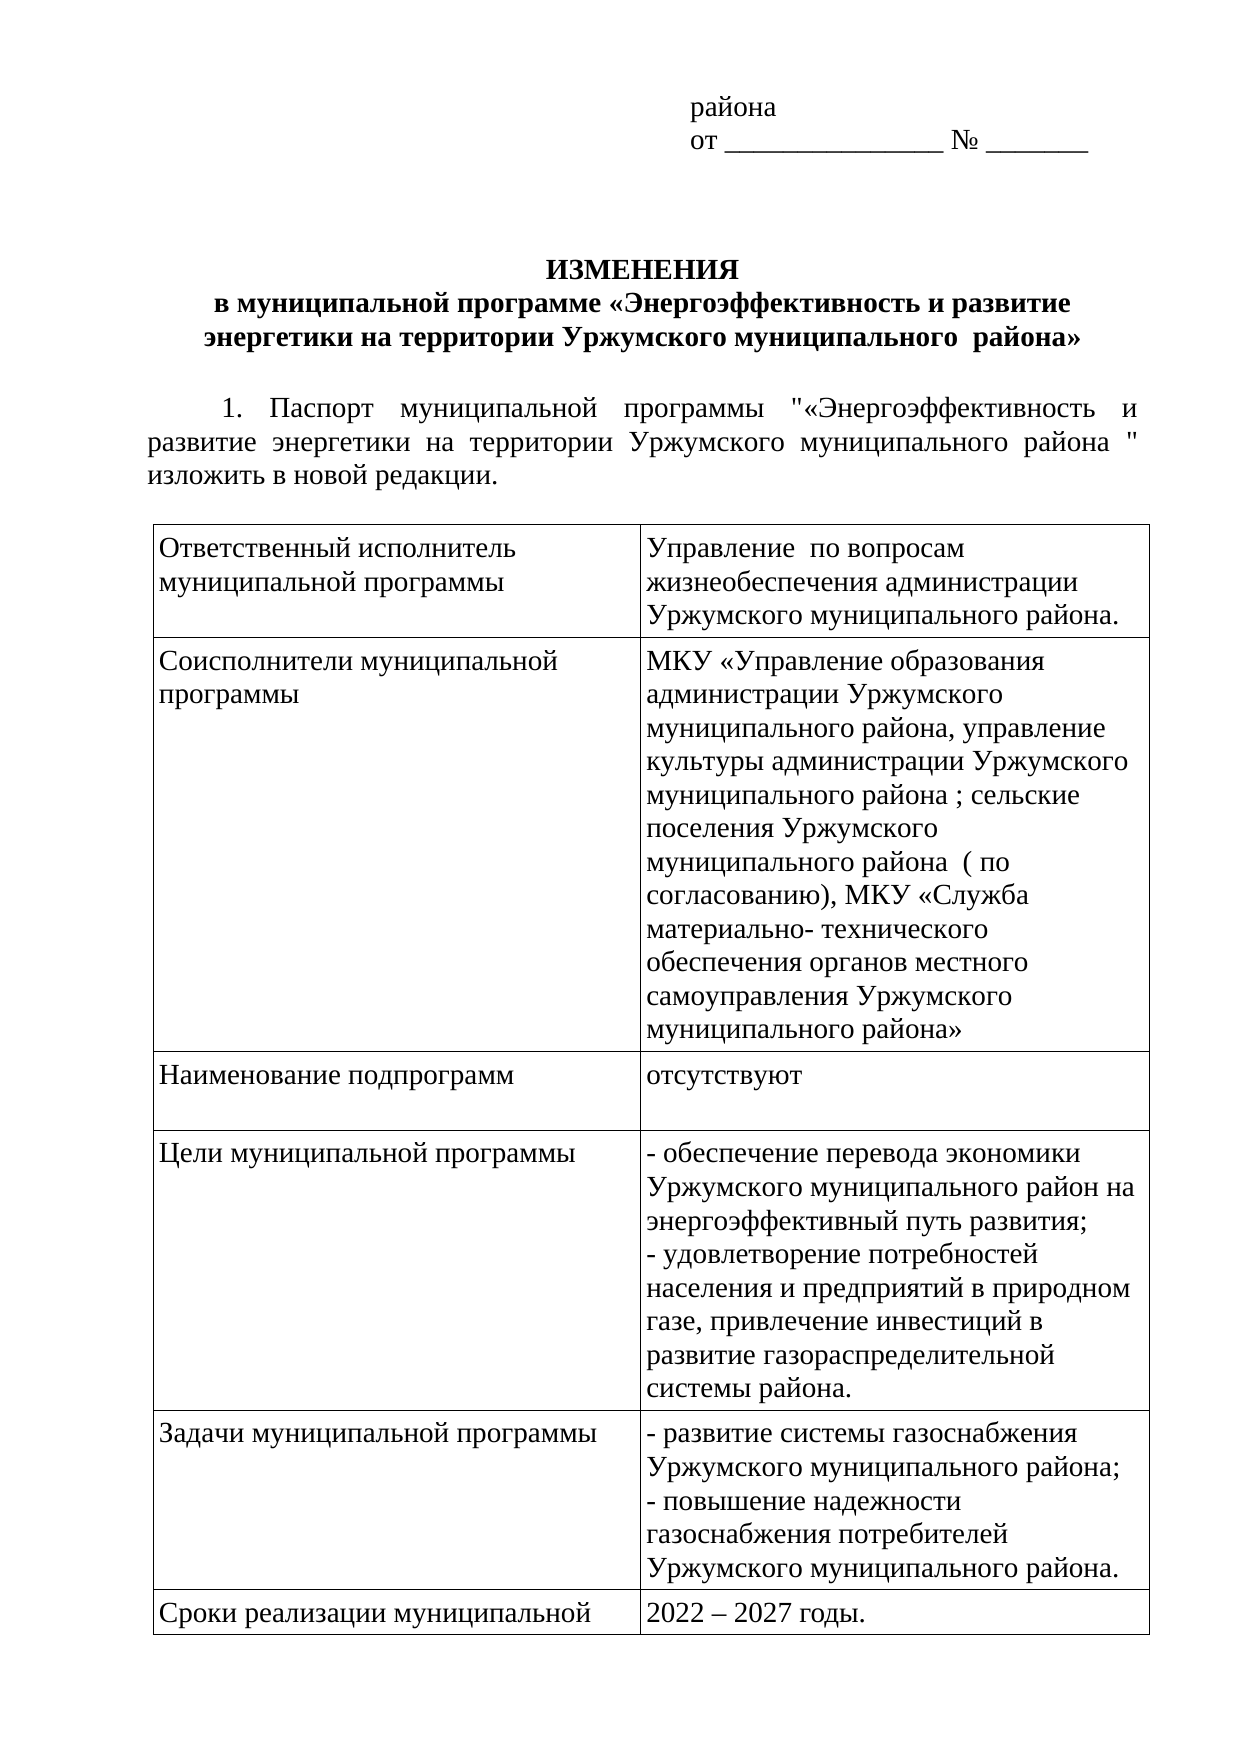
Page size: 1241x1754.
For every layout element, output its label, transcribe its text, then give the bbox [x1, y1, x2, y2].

table_cell - развитие системы газоснабжения Уржумского муниципального района; - повышение надежности газоснабжения потребителей Уржумского муниципального района. [641, 1411, 1149, 1589]
table_header Ответственный исполнитель муниципальной программы [154, 525, 640, 637]
text в муниципальной программе «Энергоэффективность и развитие энергетики на территории Уржумского муниципального района» [147, 285, 1138, 352]
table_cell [641, 1590, 1149, 1634]
table_cell МКУ «Управление образования администрации Уржумского муниципального района, управление культуры администрации Уржумского муниципального района ; сельские поселения Уржумского муниципального района ( по согласованию), МКУ «Служба материально- технического обеспечения органов местного самоуправления Уржумского муниципального района» [641, 638, 1149, 1051]
table_header Управление по вопросам жизнеобеспечения администрации Уржумского муниципального района. [641, 525, 1149, 637]
table_cell - обеспечение перевода экономики Уржумского муниципального район на энергоэффективный путь развития; - удовлетворение потребностей населения и предприятий в природном газе, привлечение инвестиций в развитие газораспределительной системы района. [641, 1131, 1149, 1409]
text ИЗМЕНЕНИЯ [147, 252, 1138, 285]
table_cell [154, 1590, 640, 1634]
table_cell Задачи муниципальной программы [154, 1411, 640, 1589]
text 1. Паспорт муниципальной программы "«Энергоэффективность и развитие энергетики на территории Уржумского муниципального района " изложить в новой редакции. [147, 390, 1138, 491]
table_cell Цели муниципальной программы [154, 1131, 640, 1409]
table_cell Наименование подпрограмм [154, 1052, 640, 1129]
table_cell отсутствуют [641, 1052, 1149, 1129]
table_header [679, 89, 1122, 218]
table_cell Соисполнители муниципальной программы [154, 638, 640, 1051]
